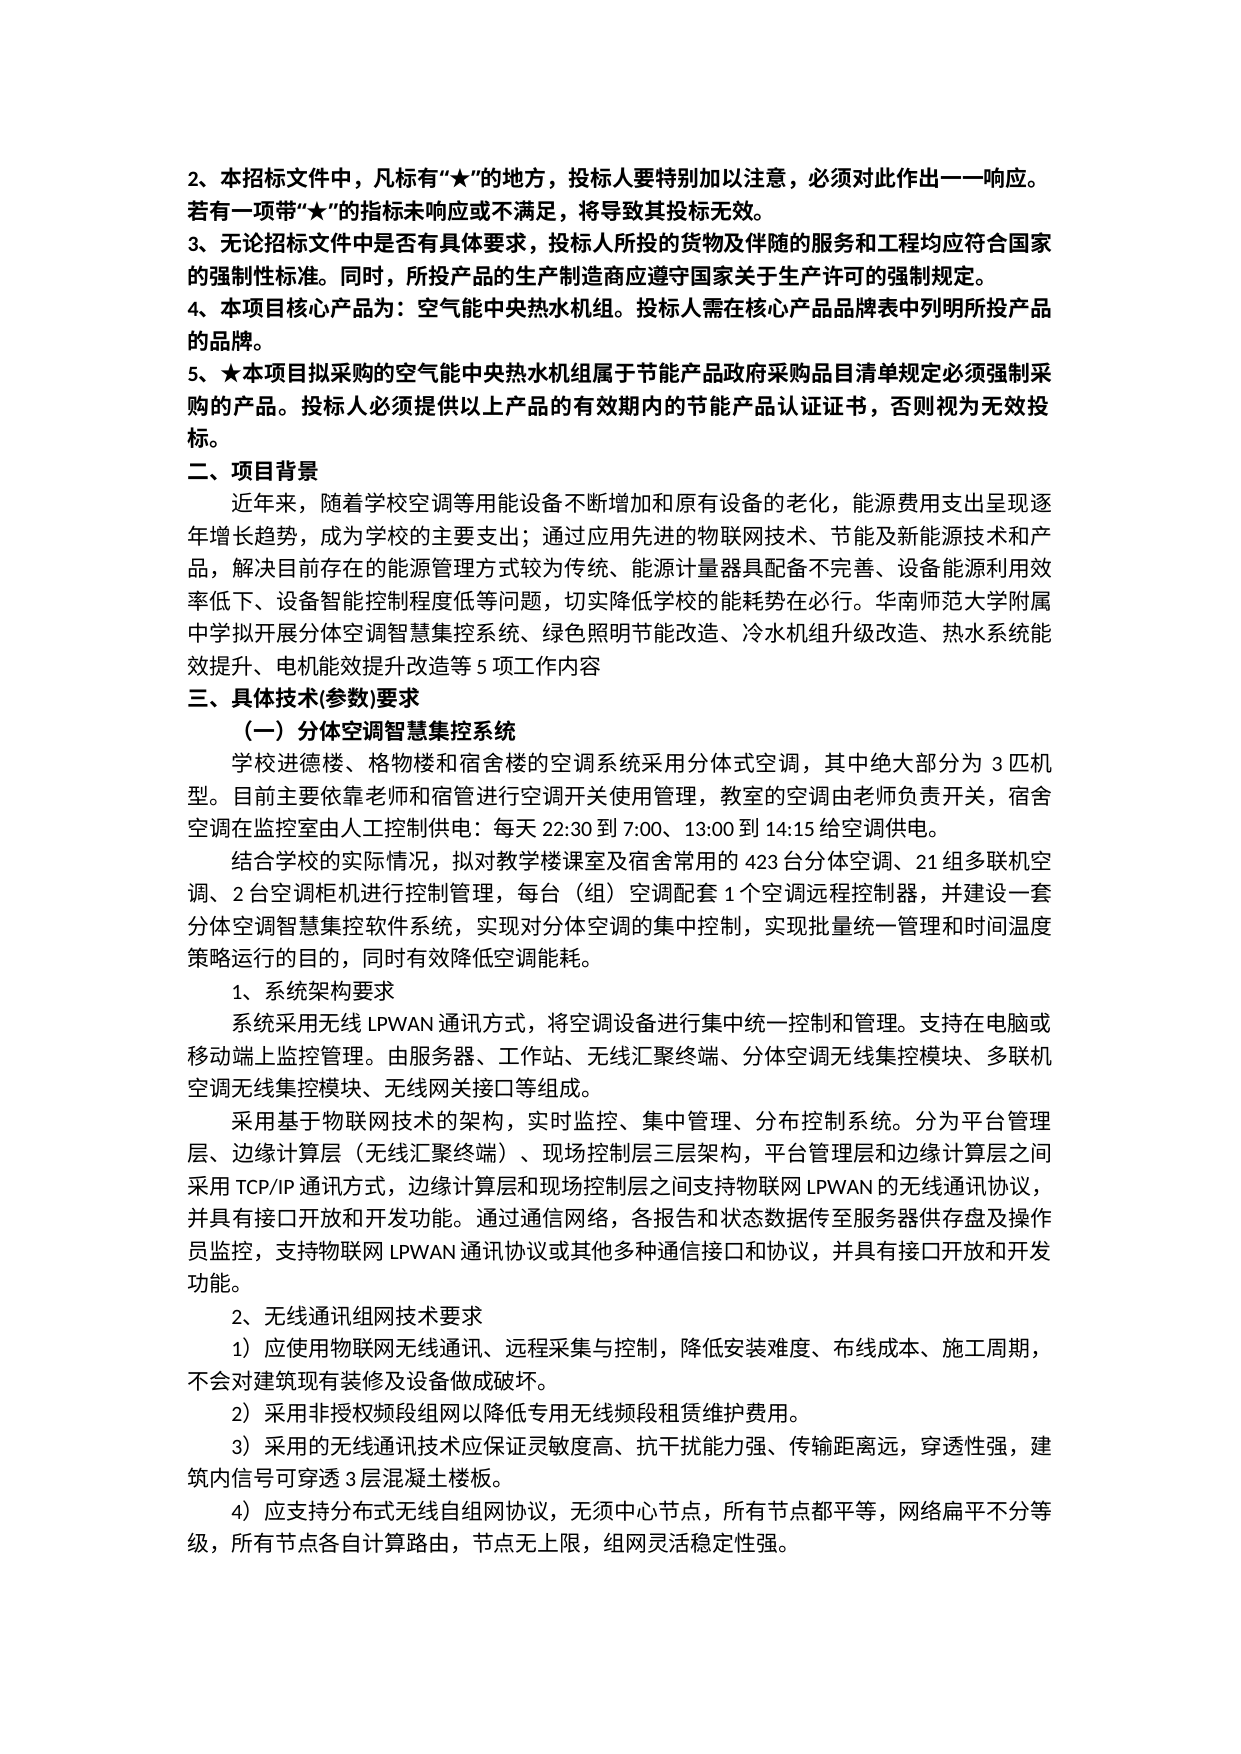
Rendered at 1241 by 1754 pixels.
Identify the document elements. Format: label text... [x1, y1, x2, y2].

text 4）应支持分布式无线自组网协议，无须中心节点，所有节点都平等，网络扁平不分等级，所有节点各自计算路由，节点无上限，组网灵活稳定性强。 [187, 1494, 1053, 1559]
text 3）采用的无线通讯技术应保证灵敏度高、抗干扰能力强、传输距离远，穿透性强，建筑内信号可穿透3层混凝土楼板。 [187, 1429, 1053, 1494]
text 3、无论招标文件中是否有具体要求，投标人所投的货物及伴随的服务和工程均应符合国家的强制性标准。同时，所投产品的生产制造商应遵守国家关于生产许可的强制规定。 [187, 227, 1053, 292]
text 1）应使用物联网无线通讯、远程采集与控制，降低安装难度、布线成本、施工周期，不会对建筑现有装修及设备做成破坏。 [187, 1332, 1053, 1397]
text 三、具体技术(参数)要求 [187, 682, 1053, 714]
text 系统采用无线LPWAN通讯方式，将空调设备进行集中统一控制和管理。支持在电脑或移动端上监控管理。由服务器、工作站、无线汇聚终端、分体空调无线集控模块、多联机空调无线集控模块、无线网关接口等组成。 [187, 1007, 1053, 1104]
text 近年来，随着学校空调等用能设备不断增加和原有设备的老化，能源费用支出呈现逐年增长趋势，成为学校的主要支出；通过应用先进的物联网技术、节能及新能源技术和产品，解决目前存在的能源管理方式较为传统、能源计量器具配备不完善、设备能源利用效率低下、设备智能控制程度低等问题，切实降低学校的能耗势在必行。华南师范大学附属中学拟开展分体空调智慧集控系统、绿色照明节能改造、冷水机组升级改造、热水系统能效提升、电机能效提升改造等5项工作内容 [187, 487, 1053, 682]
text 二、项目背景 [187, 454, 1053, 487]
text （一）分体空调智慧集控系统 [187, 714, 1053, 747]
text 2）采用非授权频段组网以降低专用无线频段租赁维护费用。 [187, 1397, 1053, 1429]
text 1、系统架构要求 [187, 974, 1053, 1007]
text 采用基于物联网技术的架构，实时监控、集中管理、分布控制系统。分为平台管理层、边缘计算层（无线汇聚终端）、现场控制层三层架构，平台管理层和边缘计算层之间采用TCP/IP通讯方式，边缘计算层和现场控制层之间支持物联网LPWAN的无线通讯协议，并具有接口开放和开发功能。通过通信网络，各报告和状态数据传至服务器供存盘及操作员监控，支持物联网LPWAN通讯协议或其他多种通信接口和协议，并具有接口开放和开发功能。 [187, 1104, 1053, 1299]
text 2、本招标文件中，凡标有“★”的地方，投标人要特别加以注意，必须对此作出一一响应。若有一项带“★”的指标未响应或不满足，将导致其投标无效。 [187, 162, 1053, 227]
text 2、无线通讯组网技术要求 [187, 1299, 1053, 1332]
text 学校进德楼、格物楼和宿舍楼的空调系统采用分体式空调，其中绝大部分为3匹机型。目前主要依靠老师和宿管进行空调开关使用管理，教室的空调由老师负责开关，宿舍空调在监控室由人工控制供电：每天22:30到7:00、13:00到14:15给空调供电。 [187, 747, 1053, 844]
text 5、★本项目拟采购的空气能中央热水机组属于节能产品政府采购品目清单规定必须强制采购的产品。投标人必须提供以上产品的有效期内的节能产品认证证书，否则视为无效投标。 [187, 357, 1053, 454]
text 4、本项目核心产品为：空气能中央热水机组。投标人需在核心产品品牌表中列明所投产品的品牌。 [187, 292, 1053, 357]
text 结合学校的实际情况，拟对教学楼课室及宿舍常用的423台分体空调、21组多联机空调、2台空调柜机进行控制管理，每台（组）空调配套1个空调远程控制器，并建设一套分体空调智慧集控软件系统，实现对分体空调的集中控制，实现批量统一管理和时间温度策略运行的目的，同时有效降低空调能耗。 [187, 844, 1053, 974]
